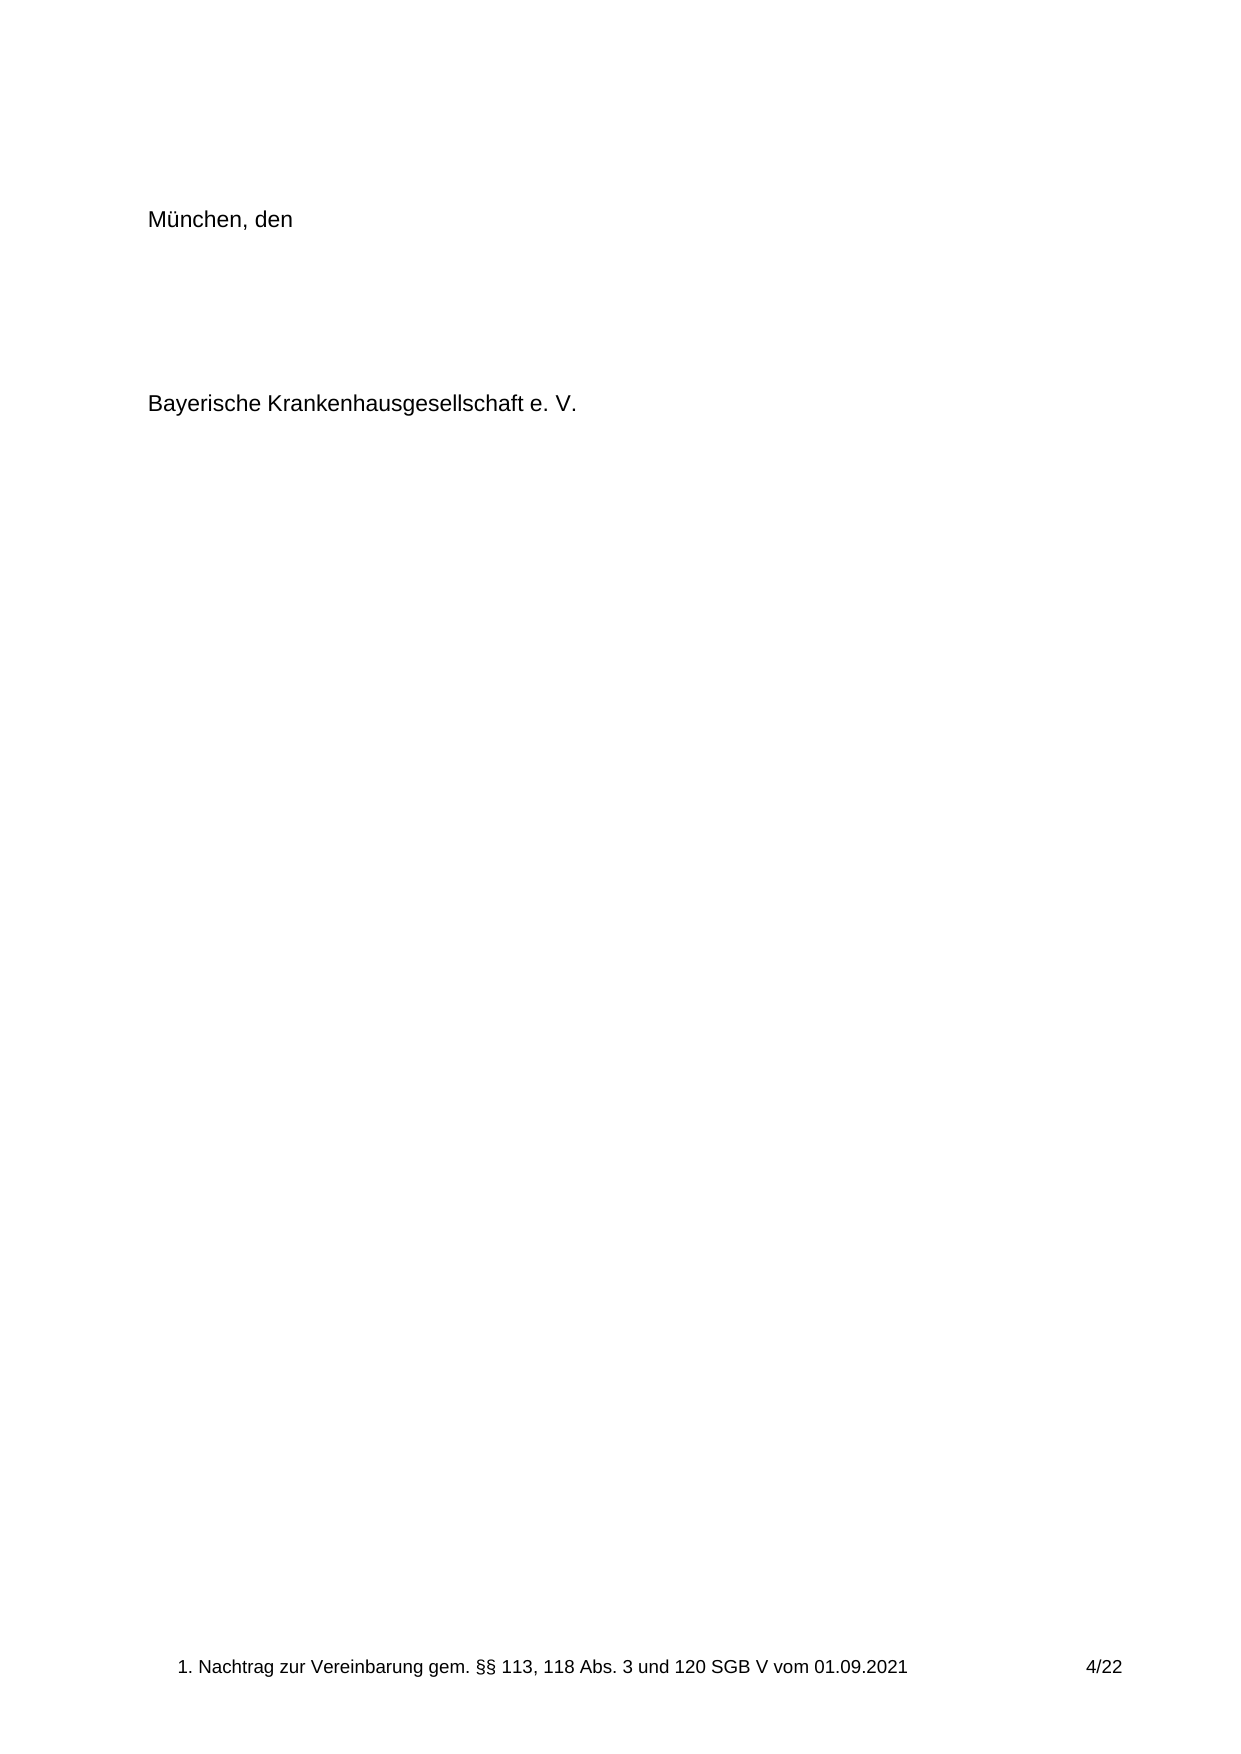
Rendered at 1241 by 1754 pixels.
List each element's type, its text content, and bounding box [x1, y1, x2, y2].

text Bayerische Krankenhausgesellschaft e. V. [148, 390, 1122, 416]
text München, den [148, 206, 1122, 232]
